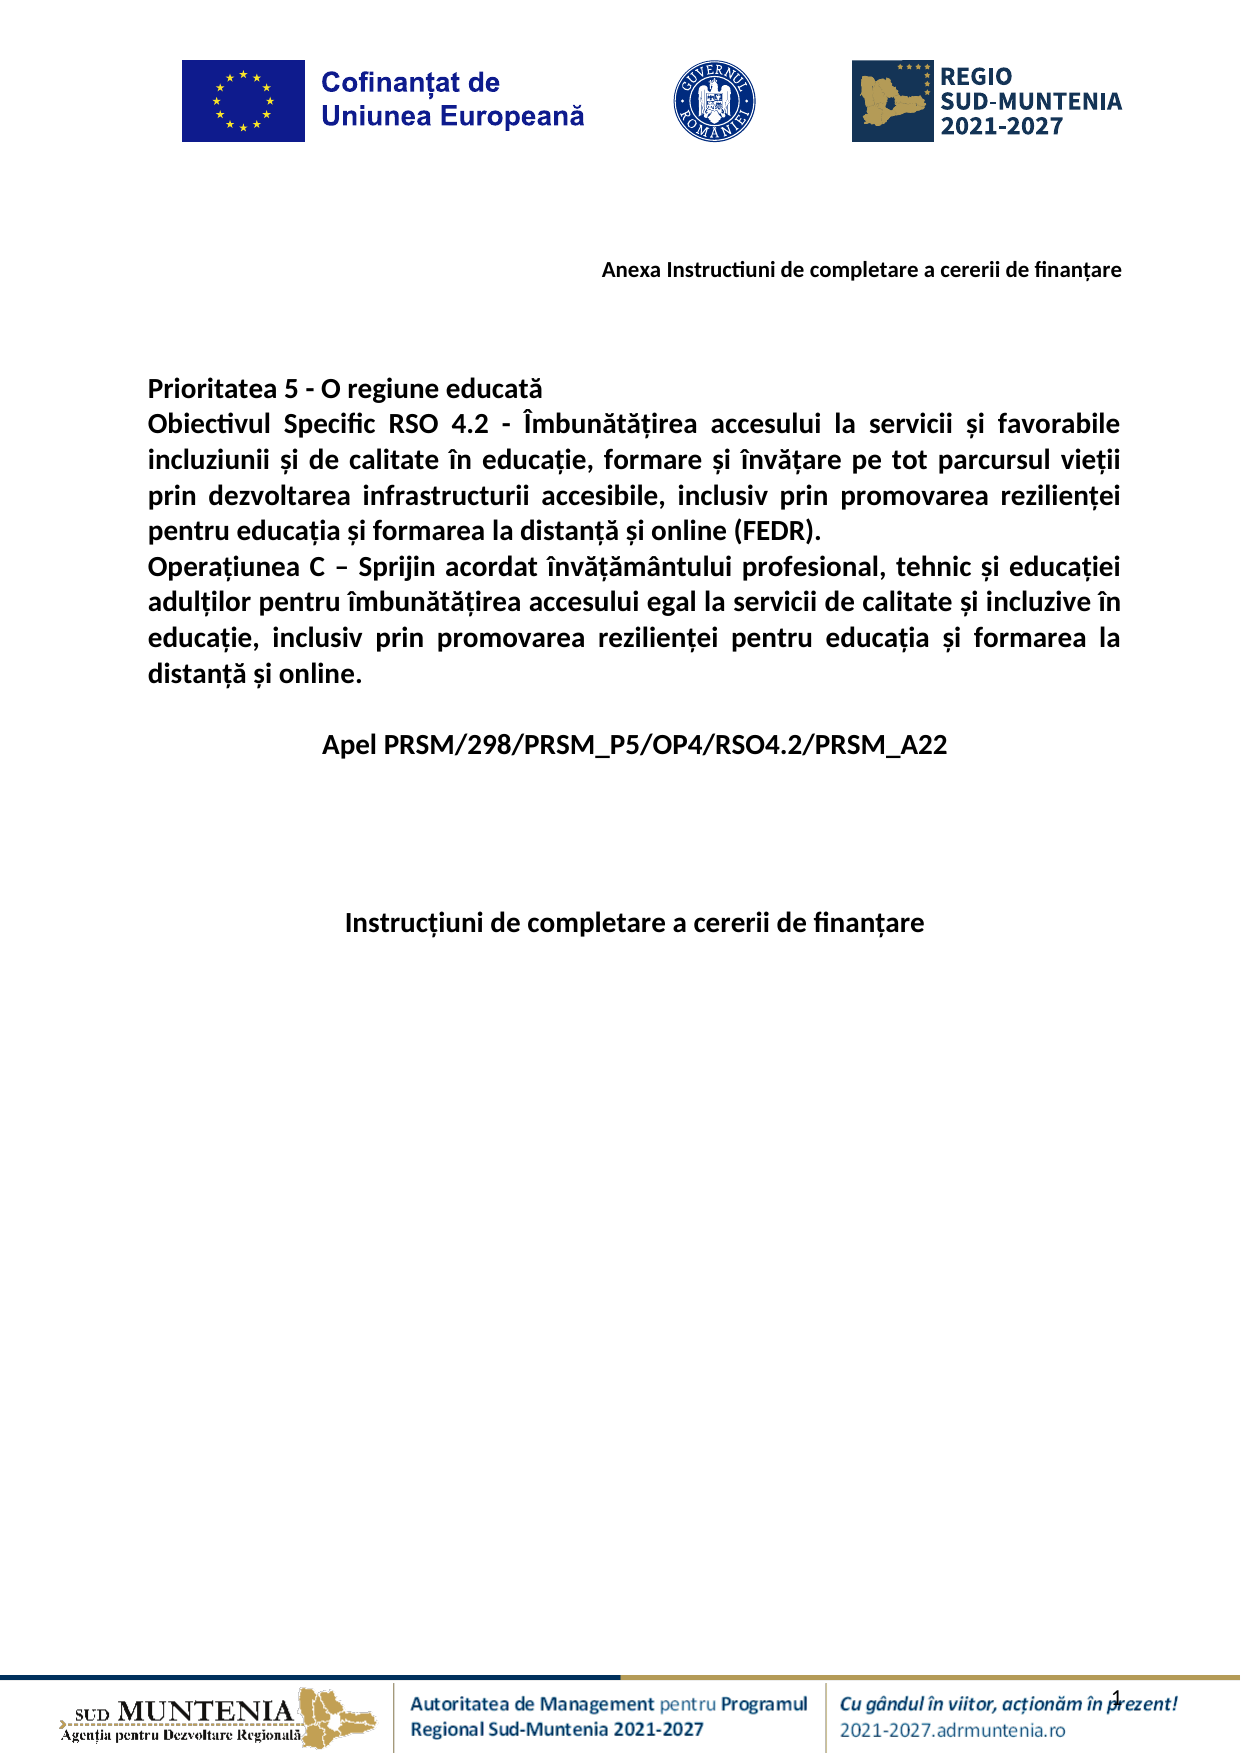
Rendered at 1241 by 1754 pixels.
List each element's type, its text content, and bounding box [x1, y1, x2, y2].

text Apel PRSM/298/PRSM_P5/OP4/RSO4.2/PRSM_A22 [148, 726, 1122, 762]
text Operațiunea C – Sprijin acordat învățământului profesional, tehnic și educației adulților pentru îmbunătățirea accesului egal la servicii de calitate și incluzive în educație, inclusiv prin promovarea rezilienței pentru educația și formarea la distanță și online. [148, 548, 1122, 690]
picture [0, 1675, 1241, 1754]
text Instrucţiuni de completare a cererii de finanțare [148, 904, 1122, 940]
text Obiectivul Specific RSO 4.2 - Îmbunătățirea accesului la servicii și favorabile incluziunii și de calitate în educație, formare și învățare pe tot parcursul vieții prin dezvoltarea infrastructurii accesibile, inclusiv prin promovarea rezilienței pentru educația și formarea la distanță și online (FEDR). [148, 405, 1122, 548]
text Anexa Instructiuni de completare a cererii de finanțare [148, 255, 1122, 283]
text Prioritatea 5 - O regiune educată [148, 370, 1122, 405]
